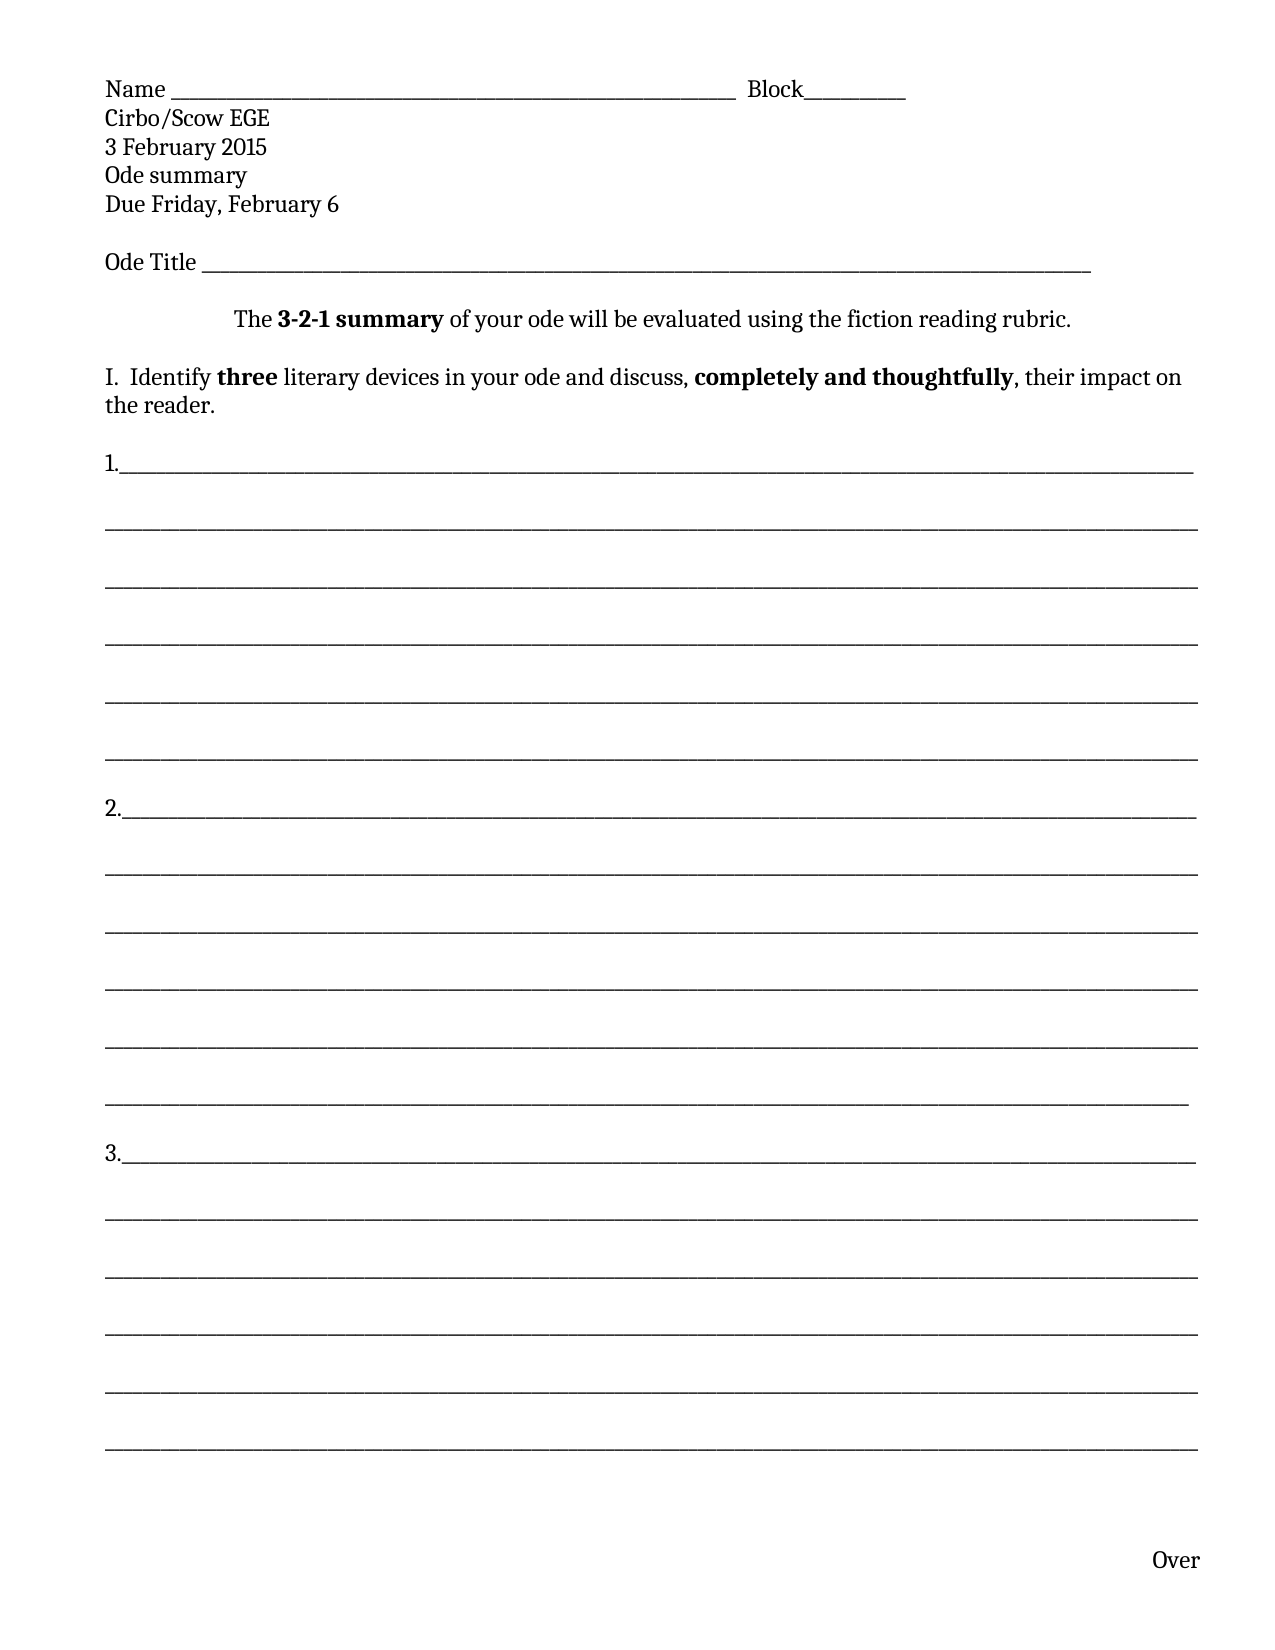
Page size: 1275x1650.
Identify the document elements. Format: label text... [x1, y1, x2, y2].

text 2._________________________________________________________________________________________________________________________________________________________________________________________________________________________________________________________________________________________________________________________________________________________________________________________________________________________________________________________________________________________________________________________________________________________________________________________________________________________________________________________________________________________________________________________________ [105, 794, 1200, 1110]
text The 3-2-1 summary of your ode will be evaluated using the fiction reading rubric. [105, 305, 1200, 334]
text 1.__________________________________________________________________________________________________________________________________________________________________________________________________________________________________________________________________________________________________________________________________________________________________________________________________________________________________________________________________________________________________________________________________________________________________________________________________________________________________________________________________________________________________________________________________ [105, 449, 1200, 765]
text 3.__________________________________________________________________________________________________________________________________________________________________________________________________________________________________________________________________________________________________________________________________________________________________________________________________________________________________________________________________________________________________________________________________________________________________________________________________________________________________________________________________________________________________________________________________ [105, 1139, 1200, 1455]
text Due Friday, February 6 [105, 190, 1200, 219]
text Ode Title ________________________________________________________________________________________________ [105, 247, 1200, 276]
text 3 February 2015 [105, 132, 1200, 161]
text Cirbo/Scow EGE [105, 104, 1200, 132]
text I. Identify three literary devices in your ode and discuss, completely and thoughtfully, their impact on the reader. [105, 362, 1200, 420]
text Name _____________________________________________________________ Block___________ [105, 75, 1200, 104]
text Ode summary [105, 161, 1200, 190]
